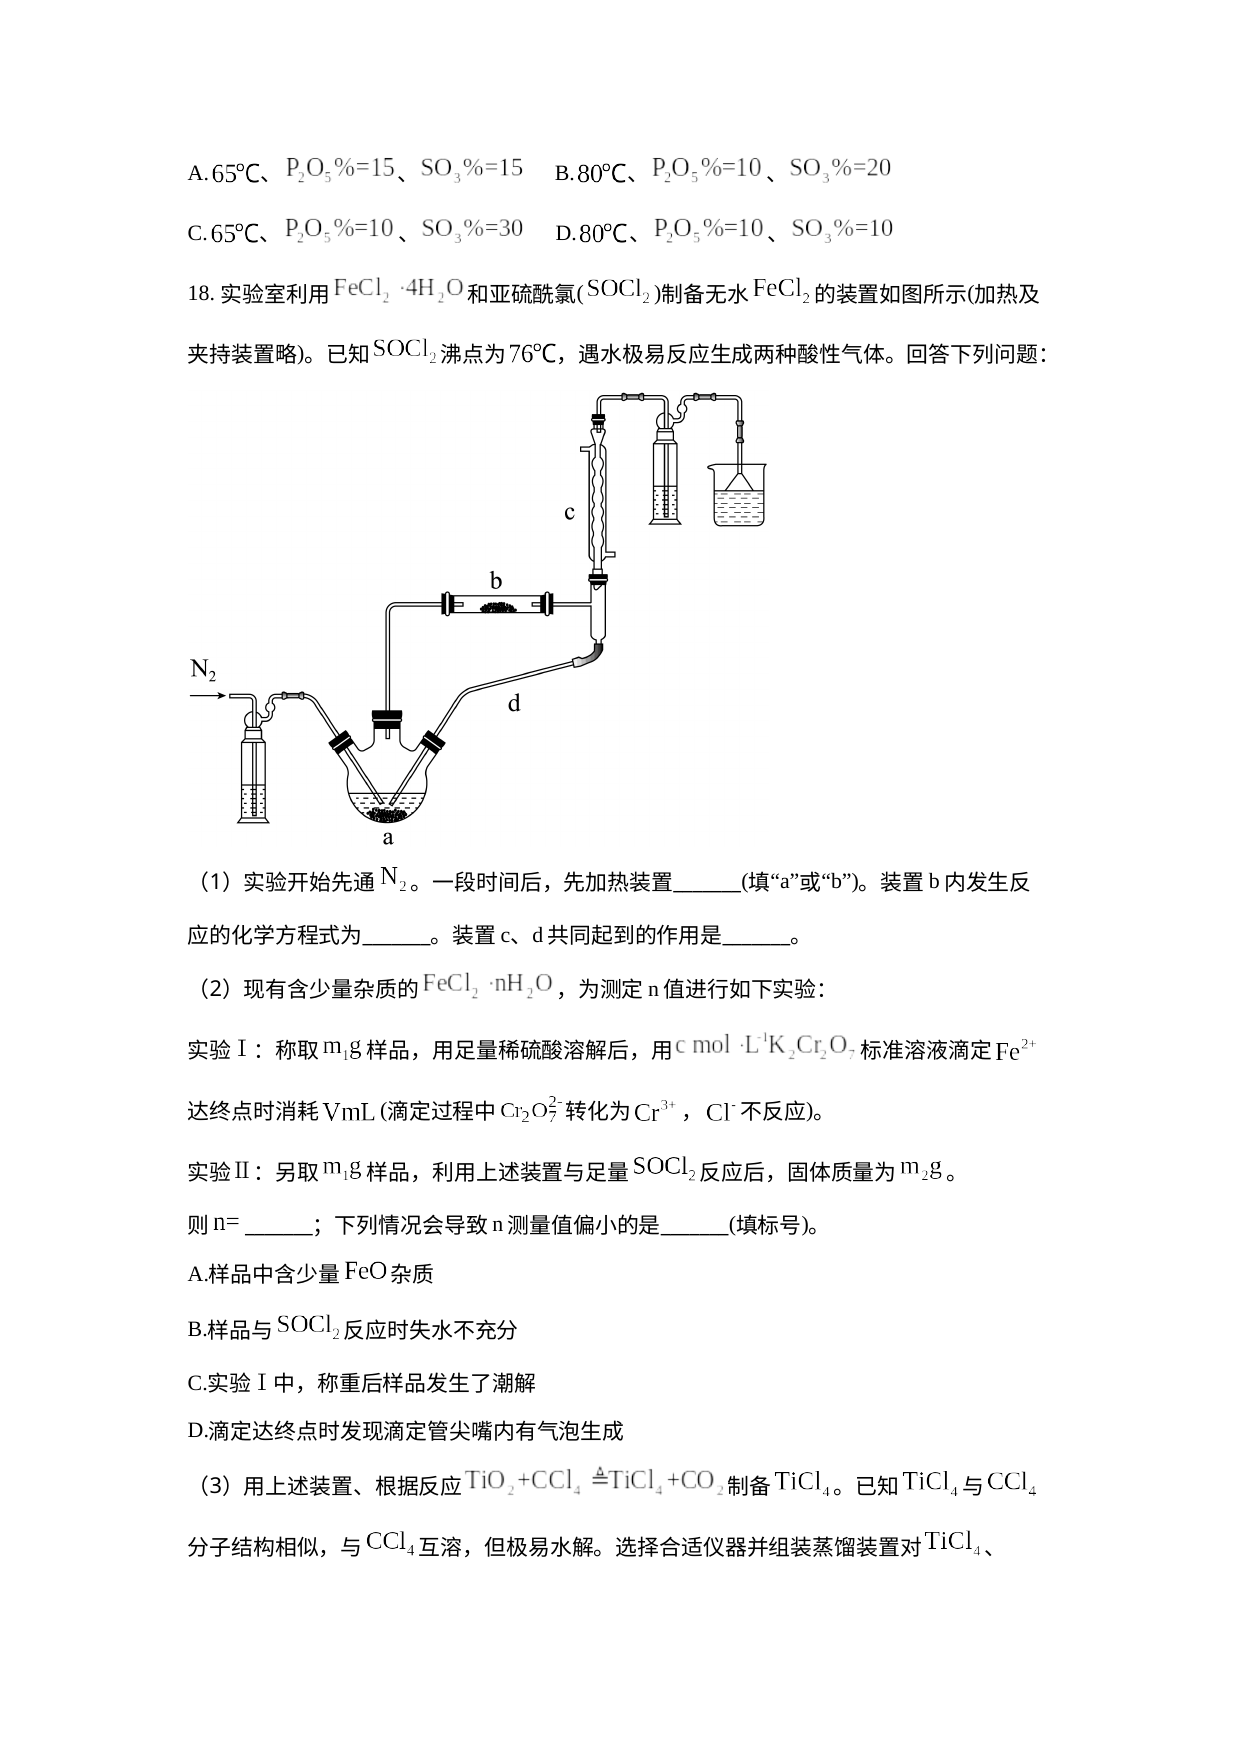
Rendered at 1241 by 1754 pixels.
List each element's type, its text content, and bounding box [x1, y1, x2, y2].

text （2）现有含少量杂质的，为测定n值进行如下实验： [187, 966, 1053, 1010]
text C.实验Ⅰ中，称重后样品发生了潮解 [187, 1366, 1053, 1398]
text A.、、 B.、、 [187, 150, 1053, 194]
text 实验Ⅰ：称取样品，用足量稀硫酸溶解后，用标准溶液滴定达终点时消耗(滴定过程中转化为，不反应)。 [187, 1026, 1053, 1133]
text B.样品与反应时失水不充分 [187, 1307, 1053, 1351]
picture [187, 390, 769, 847]
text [187, 1461, 1053, 1567]
text 则_______；下列情况会导致n测量值偏小的是_______(填标号)。 [187, 1208, 1053, 1240]
text A.样品中含少量杂质 [187, 1256, 1053, 1291]
text D.滴定达终点时发现滴定管尖嘴内有气泡生成 [187, 1414, 1053, 1446]
text 18. 实验室利用和亚硫酰氯()制备无水的装置如图所示(加热及夹持装置略)。已知沸点为，遇水极易反应生成两种酸性气体。回答下列问题： [187, 270, 1053, 374]
text （1）实验开始先通。一段时间后，先加热装置_______(填“a”或“b”)。装置b内发生反应的化学方程式为_______。装置c、d共同起到的作用是_______。 [187, 859, 1053, 950]
text 实验Ⅱ：另取样品，利用上述装置与足量反应后，固体质量为。 [187, 1148, 1053, 1192]
text C.、、 D.、、 [187, 210, 1053, 254]
